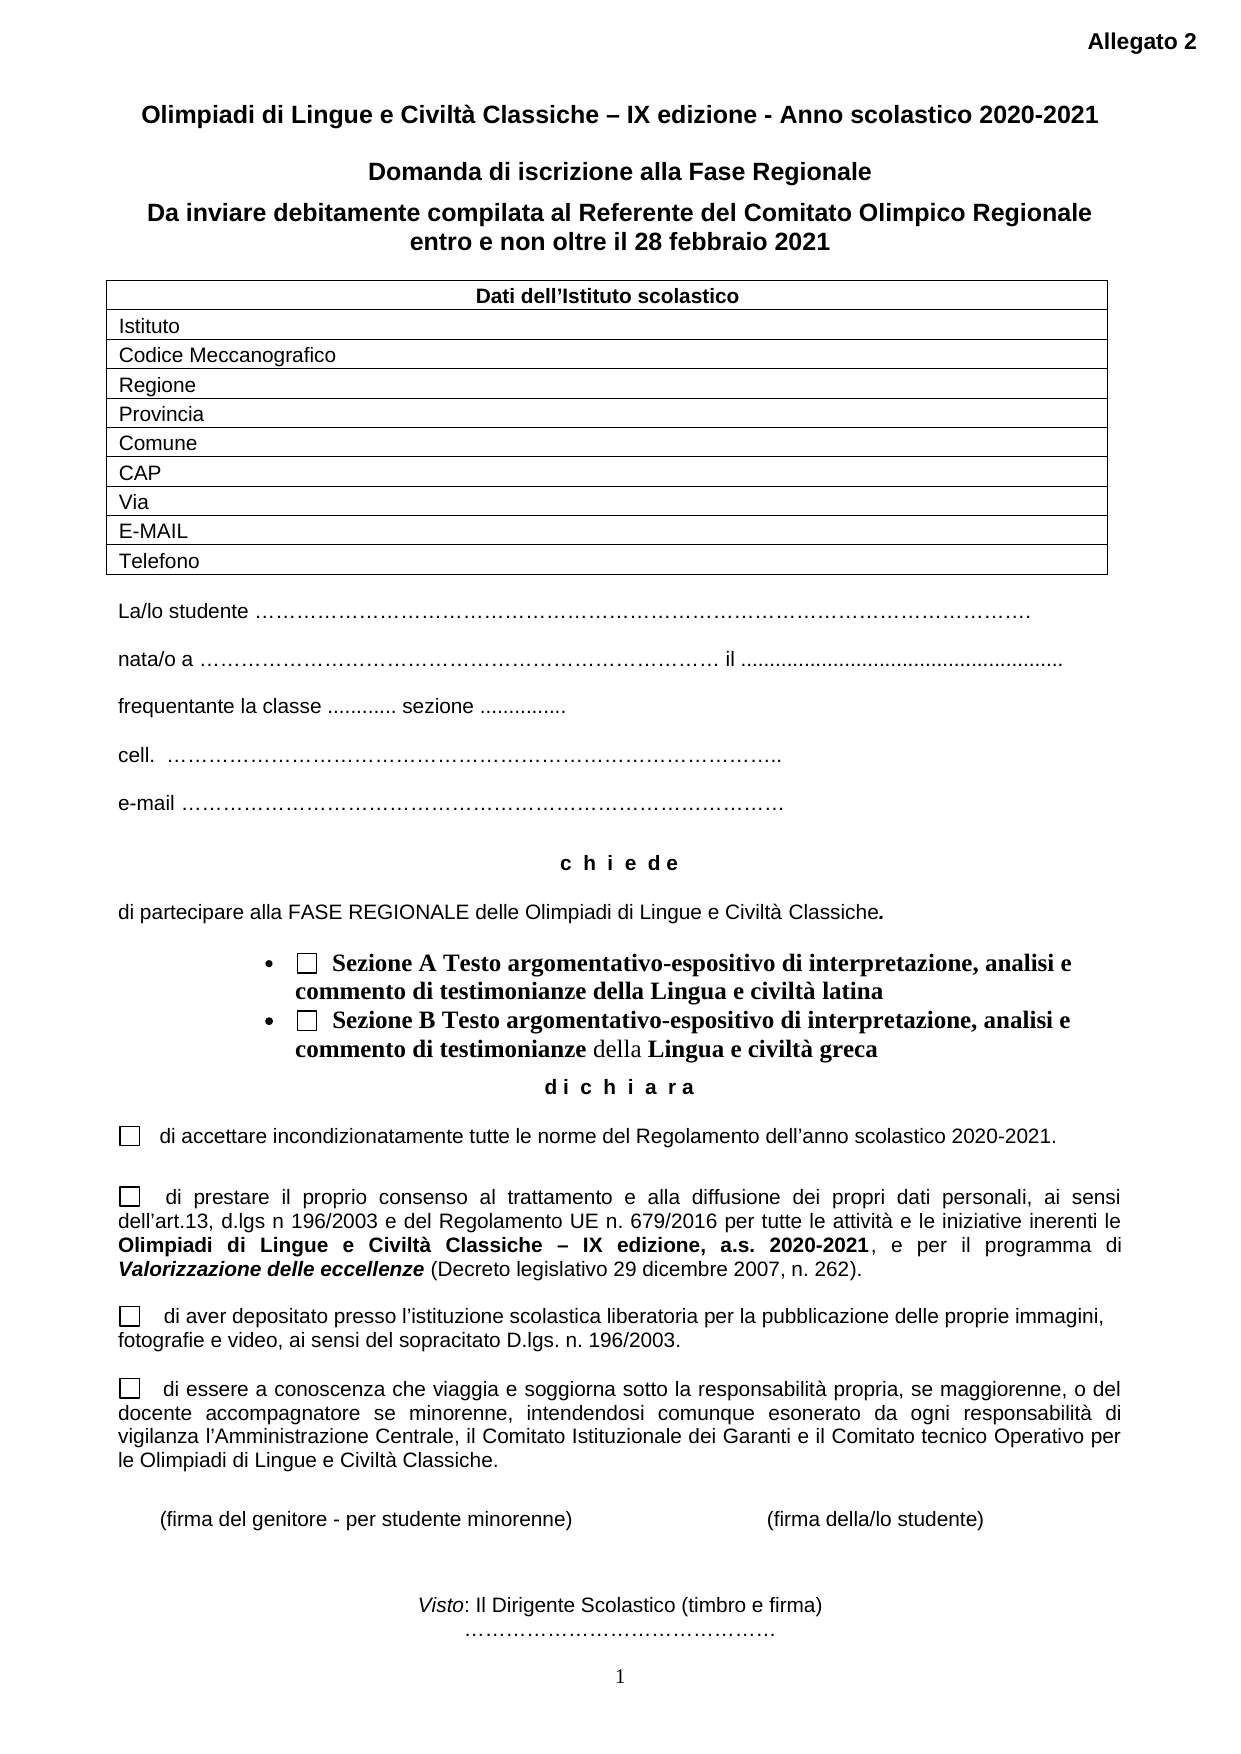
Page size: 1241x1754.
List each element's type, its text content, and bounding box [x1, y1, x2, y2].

list Sezione B Testo argomentativo-espositivo di interpretazione, analisi e commento di testimonianze della Lingua e civiltà greca [265, 1005, 1123, 1063]
text cell. …………………………………………………………………………….. [118, 742, 1207, 766]
text di accettare incondizionatamente tutte le norme del Regolamento dell’anno scolastico 2020-2021. [159, 1124, 1207, 1148]
text di partecipare alla FASE REGIONALE delle Olimpiadi di Lingue e Civiltà Classiche. [118, 900, 1207, 924]
text di essere a conoscenza che viaggia e soggiorna sotto la responsabilità propria, se maggiorenne, o del docente accompagnatore se minorenne, intendendosi comunque esonerato da ogni responsabilità di vigilanza l’Amministrazione Centrale, il Comitato Istituzionale dei Garanti e il Comitato tecnico Operativo per le Olimpiadi di Lingue e Civiltà Classiche. [118, 1376, 1123, 1472]
table_cell CAP [107, 457, 1107, 486]
text Da inviare debitamente compilata al Referente del Comitato Olimpico Regionale entro e non oltre il 28 febbraio 2021 [138, 198, 1102, 256]
text Visto: Il Dirigente Scolastico (timbro e firma) [139, 1593, 1102, 1617]
table_cell Regione [107, 369, 1107, 397]
text 1 [96, 1664, 1144, 1688]
table_cell Via [107, 487, 1107, 515]
table_cell Codice Meccanografico [107, 340, 1107, 368]
table_cell Istituto [107, 310, 1107, 339]
text e-mail …………………………………………………………………………… [118, 790, 1207, 814]
subtitle c h i e d e [136, 851, 1102, 874]
table_cell E-MAIL [107, 516, 1107, 544]
subtitle Sezione A Testo argomentativo-espositivo di interpretazione, analisi e commento di testimonianze della Lingua e civiltà latina [265, 948, 1122, 1005]
subtitle d i c h i a r a [136, 1075, 1102, 1099]
text Domanda di iscrizione alla Fase Regionale [139, 157, 1102, 186]
text Allegato 2 [96, 28, 1197, 54]
text di aver depositato presso l’istituzione scolastica liberatoria per la pubblicazione delle proprie immagini, fotografie e video, ai sensi del sopracitato D.lgs. n. 196/2003. [118, 1304, 1189, 1352]
table_cell Provincia [107, 399, 1107, 427]
table_header Dati dell’Istituto scolastico [107, 281, 1107, 309]
table_cell Telefono [107, 545, 1107, 574]
text nata/o a ………………………………………………………………… il ........................................................ [118, 647, 1207, 671]
subtitle Olimpiadi di Lingue e Civiltà Classiche – IX edizione - Anno scolastico 2020-2021 [139, 100, 1102, 128]
table_header (firma del genitore - per studente minorenne) [139, 1509, 669, 1532]
text di prestare il proprio consenso al trattamento e alla diffusione dei propri dati personali, ai sensi dell’art.13, d.lgs n 196/2003 e del Regolamento UE n. 679/2016 per tutte le attività e le iniziative inerenti le Olimpiadi di Lingue e Civiltà Classiche – IX edizione, a.s. 2020-2021, e per il programma di Valorizzazione delle eccellenze (Decreto legislativo 29 dicembre 2007, n. 262). [118, 1184, 1123, 1280]
table_header (firma della/lo studente) [669, 1509, 1004, 1532]
text ……………………………………… [138, 1617, 1102, 1641]
text frequentante la classe ............ sezione ............... [118, 694, 1207, 718]
table_cell Comune [107, 428, 1107, 456]
text La/lo studente …………………………………………………………………………………………………. [118, 599, 1207, 623]
